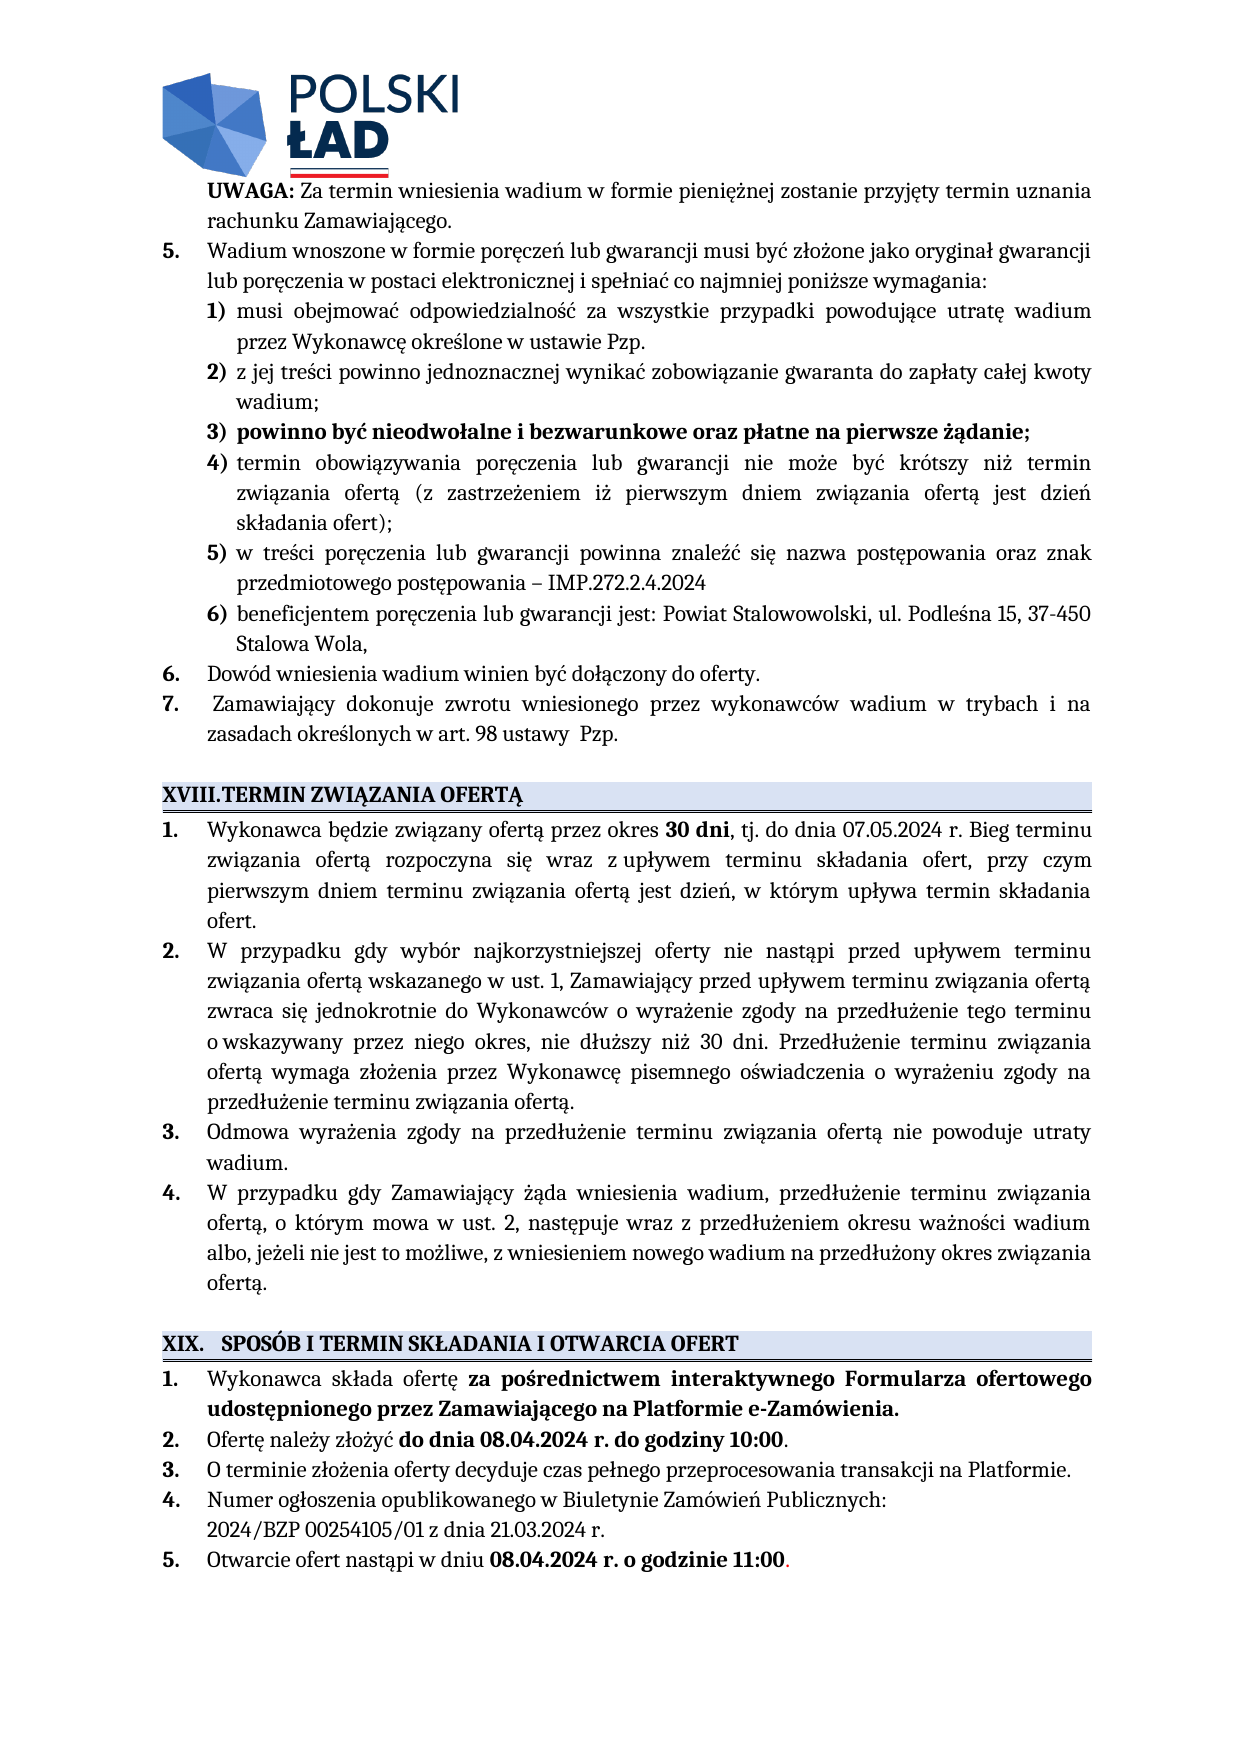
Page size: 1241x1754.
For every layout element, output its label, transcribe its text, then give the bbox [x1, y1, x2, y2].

text 5. Wadium wnoszone w formie poręczeń lub gwarancji musi być złożone jako oryginał gwarancji lub poręczenia w postaci elektronicznej i spełniać co najmniej poniższe wymagania: [162, 238, 1092, 294]
text 1) musi obejmować odpowiedzialność za wszystkie przypadki powodujące utratę wadium przez Wykonawcę określone w ustawie Pzp. [207, 298, 1092, 355]
text 1. Wykonawca składa ofertę za pośrednictwem interaktywnego Formularza ofertowego udostępnionego przez Zamawiającego na Platformie e-Zamówienia. [162, 1366, 1092, 1422]
text 1. Wykonawca będzie związany ofertą przez okres 30 dni, tj. do dnia 07.05.2024 r. Bieg terminu związania ofertą rozpoczyna się wraz z upływem terminu składania ofert, przy czym pierwszym dniem terminu związania ofertą jest dzień, w którym upływa termin składania ofert. [162, 817, 1092, 934]
text 2024/BZP 00254105/01 z dnia 21.03.2024 r. [207, 1517, 1092, 1543]
text 4. W przypadku gdy Zamawiający żąda wniesienia wadium, przedłużenie terminu związania ofertą, o którym mowa w ust. 2, następuje wraz z przedłużeniem okresu ważności wadium albo, jeżeli nie jest to możliwe, z wniesieniem nowego wadium na przedłużony okres związania ofertą. [162, 1179, 1092, 1296]
text 3. Odmowa wyrażenia zgody na przedłużenie terminu związania ofertą nie powoduje utraty wadium. [162, 1119, 1092, 1176]
text XVIII. TERMIN ZWIĄZANIA OFERTĄ [162, 782, 1092, 813]
text 3. O terminie złożenia oferty decyduje czas pełnego przeprocesowania transakcji na Platformie. [162, 1457, 1092, 1483]
text 7. Zamawiający dokonuje zwrotu wniesionego przez wykonawców wadium w trybach i na zasadach określonych w art. 98 ustawy Pzp. [162, 691, 1092, 747]
text 6. Dowód wniesienia wadium winien być dołączony do oferty. [162, 661, 1092, 687]
text 2) z jej treści powinno jednoznacznej wynikać zobowiązanie gwaranta do zapłaty całej kwoty wadium; [207, 359, 1092, 415]
text 6) beneficjentem poręczenia lub gwarancji jest: Powiat Stalowowolski, ul. Podleśna 15, 37-450 Stalowa Wola, [207, 600, 1092, 657]
text 5) w treści poręczenia lub gwarancji powinna znaleźć się nazwa postępowania oraz znak przedmiotowego postępowania – IMP.272.2.4.2024 [207, 540, 1092, 596]
text UWAGA: Za termin wniesienia wadium w formie pieniężnej zostanie przyjęty termin uznania rachunku Zamawiającego. [207, 177, 1092, 234]
picture [162, 73, 458, 178]
text 4. Numer ogłoszenia opublikowanego w Biuletynie Zamówień Publicznych: [162, 1487, 1092, 1513]
text 2. Ofertę należy złożyć do dnia 08.04.2024 r. do godziny 10:00. [162, 1426, 1092, 1453]
text 3) powinno być nieodwołalne i bezwarunkowe oraz płatne na pierwsze żądanie; [207, 419, 1092, 445]
text 2. W przypadku gdy wybór najkorzystniejszej oferty nie nastąpi przed upływem terminu związania ofertą wskazanego w ust. 1, Zamawiający przed upływem terminu związania ofertą zwraca się jednokrotnie do Wykonawców o wyrażenie zgody na przedłużenie tego terminu o wskazywany przez niego okres, nie dłuższy niż 30 dni. Przedłużenie terminu związania ofertą wymaga złożenia przez Wykonawcę pisemnego oświadczenia o wyrażeniu zgody na przedłużenie terminu związania ofertą. [162, 938, 1092, 1115]
text 4) termin obowiązywania poręczenia lub gwarancji nie może być krótszy niż termin związania ofertą (z zastrzeżeniem iż pierwszym dniem związania ofertą jest dzień składania ofert); [207, 449, 1092, 536]
text XIX. SPOSÓB I TERMIN SKŁADANIA I OTWARCIA OFERT [162, 1331, 1092, 1362]
text 5. Otwarcie ofert nastąpi w dniu 08.04.2024 r. o godzinie 11:00. [162, 1547, 1092, 1573]
